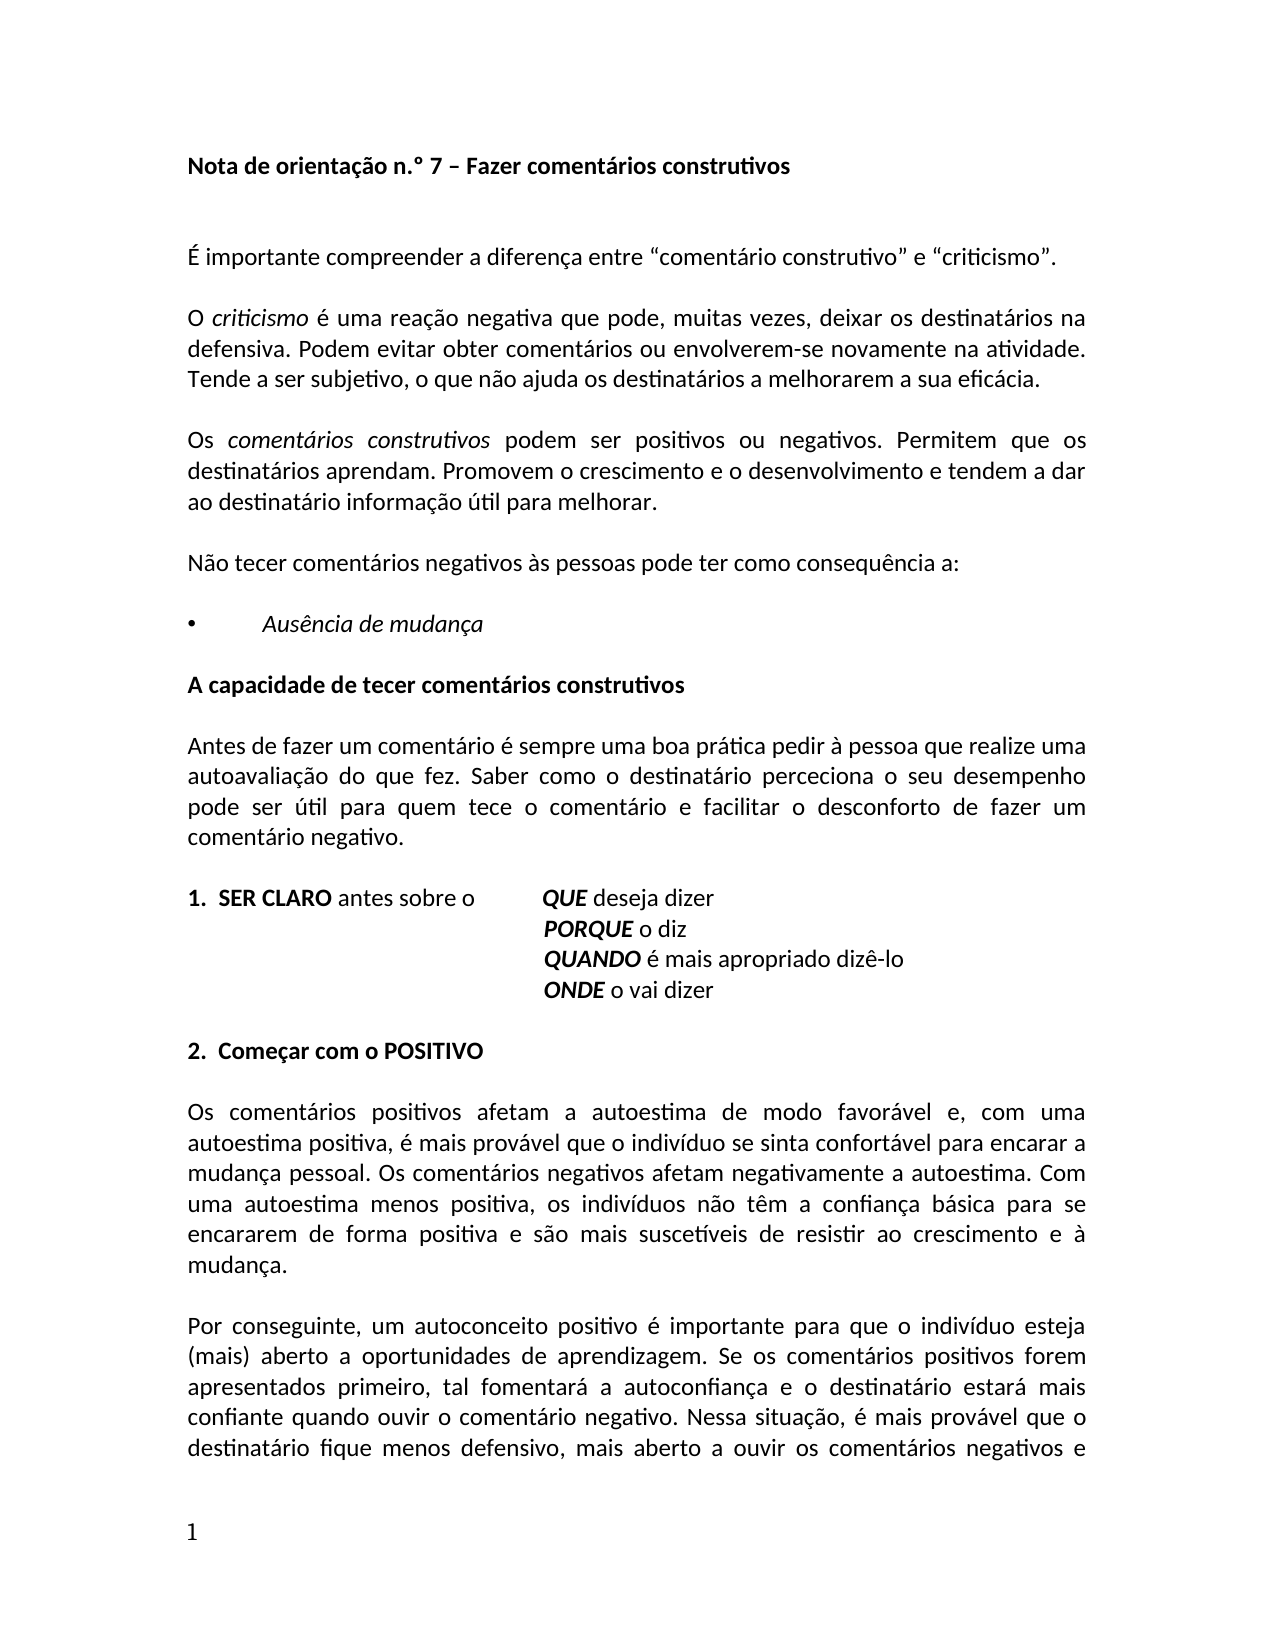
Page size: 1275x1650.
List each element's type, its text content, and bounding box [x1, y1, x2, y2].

text Antes de fazer um comentário é sempre uma boa prática pedir à pessoa que realize uma autoavaliação do que fez. Saber como o destinatário perceciona o seu desempenho pode ser útil para quem tece o comentário e facilitar o desconforto de fazer um comentário negativo. [187, 730, 1087, 852]
text 1. SER CLARO antes sobre o QUE deseja dizer [187, 882, 1087, 913]
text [187, 1310, 1087, 1462]
text QUANDO é mais apropriado dizê-lo [544, 943, 1087, 974]
list Ausência de mudança [187, 608, 1087, 638]
text ONDE o vai dizer [544, 974, 1087, 1004]
text Não tecer comentários negativos às pessoas pode ter como consequência a: [187, 547, 1087, 577]
text O criticismo é uma reação negativa que pode, muitas vezes, deixar os destinatários na defensiva. Podem evitar obter comentários ou envolverem-se novamente na atividade. Tende a ser subjetivo, o que não ajuda os destinatários a melhorarem a sua eficácia. [187, 303, 1087, 394]
text 2. Começar com o POSITIVO [187, 1035, 1087, 1066]
text PORQUE o diz [469, 913, 1087, 943]
text A capacidade de tecer comentários construtivos [187, 669, 1087, 699]
text Os comentários construtivos podem ser positivos ou negativos. Permitem que os destinatários aprendam. Promovem o crescimento e o desenvolvimento e tendem a dar ao destinatário informação útil para melhorar. [187, 425, 1087, 516]
text É importante compreender a diferença entre “comentário construtivo” e “criticismo”. [187, 242, 1087, 272]
text Os comentários positivos afetam a autoestima de modo favorável e, com uma autoestima positiva, é mais provável que o indivíduo se sinta confortável para encarar a mudança pessoal. Os comentários negativos afetam negativamente a autoestima. Com uma autoestima menos positiva, os indivíduos não têm a confiança básica para se encararem de forma positiva e são mais suscetíveis de resistir ao crescimento e à mudança. [187, 1096, 1087, 1279]
text Nota de orientação n.º 7 – Fazer comentários construtivos [187, 150, 1087, 181]
